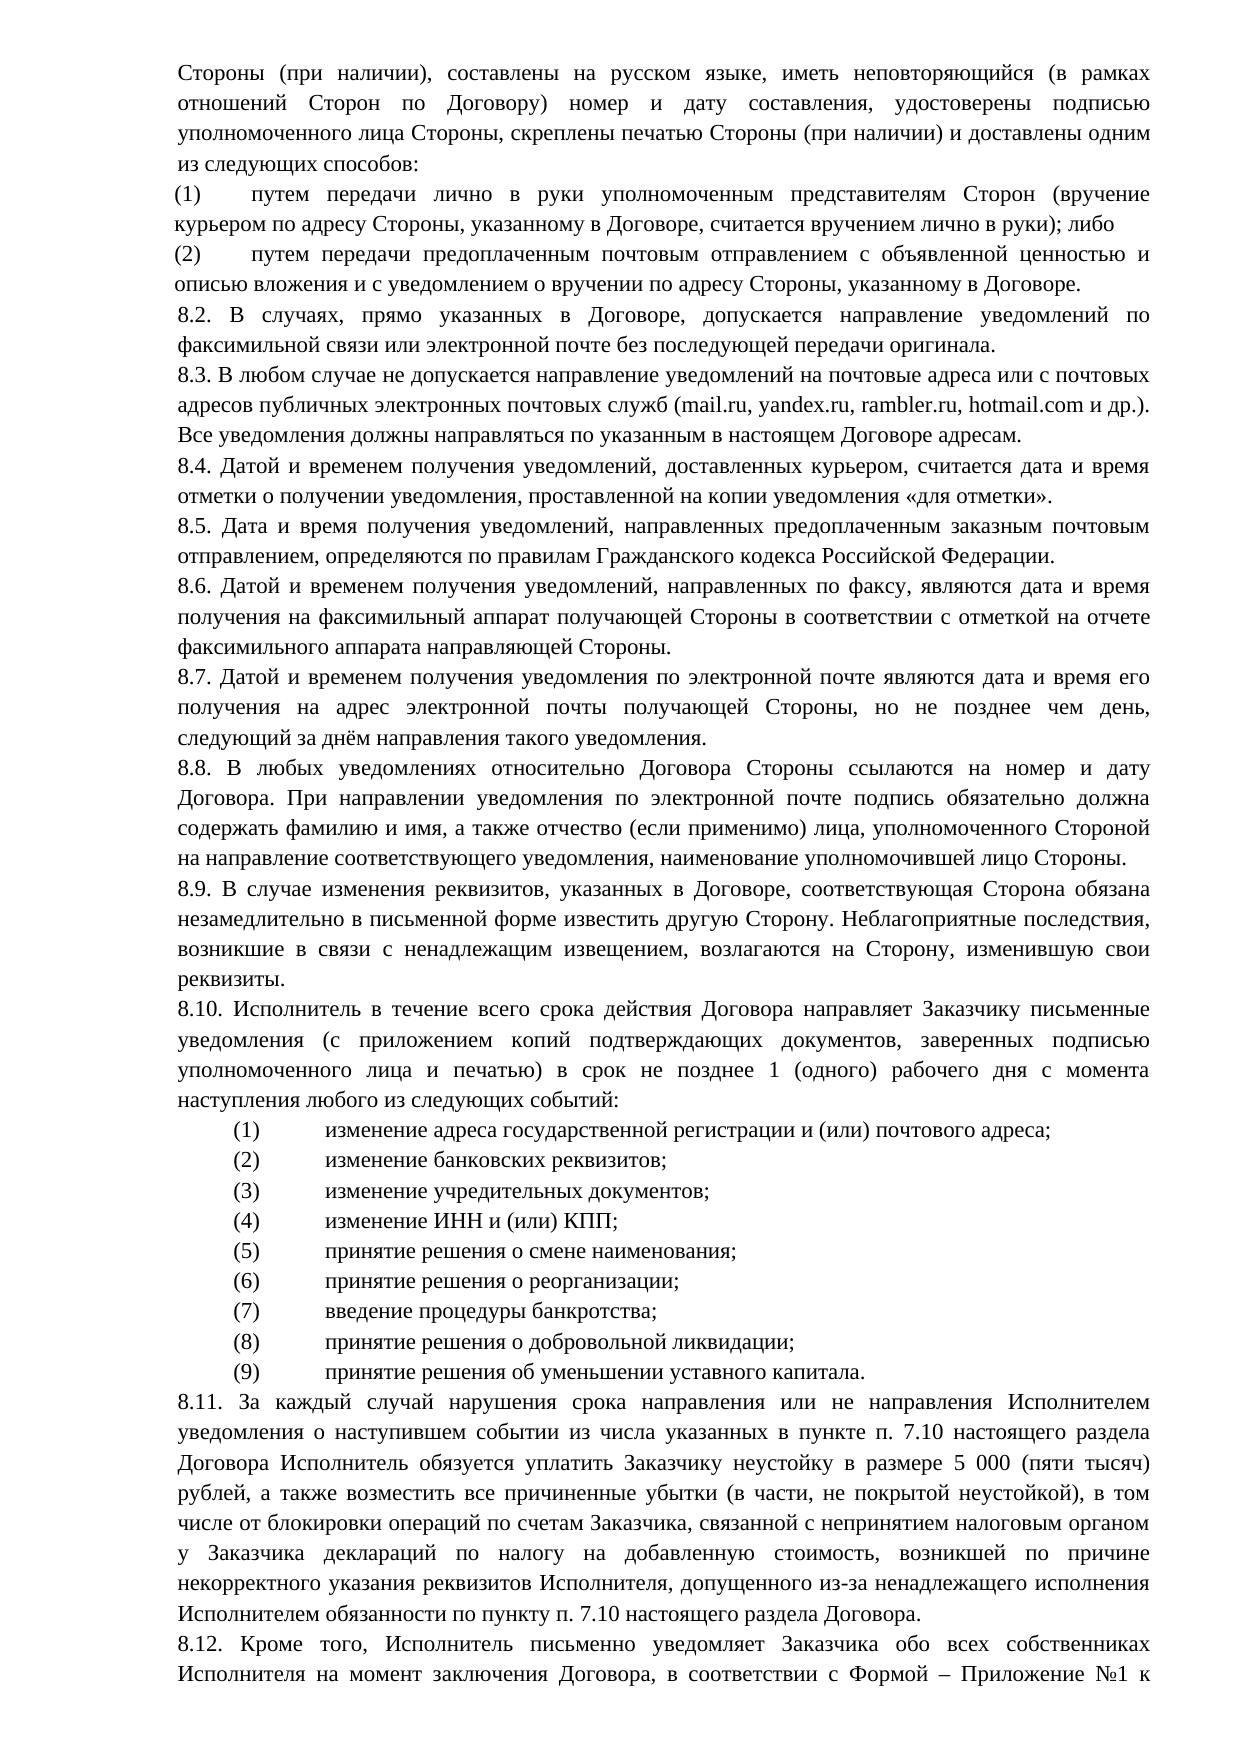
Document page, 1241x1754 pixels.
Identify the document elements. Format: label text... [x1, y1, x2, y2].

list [177, 1630, 1152, 1686]
list принятие решения об уменьшении уставного капитала. [233, 1358, 1152, 1384]
list принятие решения о смене наименования; [233, 1237, 1152, 1263]
list 8.6. Датой и временем получения уведомлений, направленных по факсу, являются дата и время получения на факсимильный аппарат получающей Стороны в соответствии с отметкой на отчете факсимильного аппарата направляющей Стороны. [177, 573, 1152, 659]
list введение процедуры банкротства; [233, 1298, 1152, 1324]
list принятие решения о реорганизации; [233, 1267, 1152, 1294]
list изменение ИНН и (или) КПП; [233, 1207, 1152, 1233]
list 8.8. В любых уведомлениях относительно Договора Стороны ссылаются на номер и дату Договора. При направлении уведомления по электронной почте подпись обязательно должна содержать фамилию и имя, а также отчество (если применимо) лица, уполномоченного Стороной на направление соответствующего уведомления, наименование уполномочившей лицо Стороны. [177, 754, 1152, 871]
list путем передачи предоплаченным почтовым отправлением с объявленной ценностью и описью вложения и с уведомлением о вручении по адресу Стороны, указанному в Договоре. [174, 240, 1152, 297]
list 8.7. Датой и временем получения уведомления по электронной почте являются дата и время его получения на адрес электронной почты получающей Стороны, но не позднее чем день, следующий за днём направления такого уведомления. [177, 663, 1152, 750]
list 8.10. Исполнитель в течение всего срока действия Договора направляет Заказчику письменные уведомления (с приложением копий подтверждающих документов, заверенных подписью уполномоченного лица и печатью) в срок не позднее 1 (одного) рабочего дня с момента наступления любого из следующих событий: [177, 996, 1152, 1112]
list путем передачи лично в руки уполномоченным представителям Сторон (вручение курьером по адресу Стороны, указанному в Договоре, считается вручением лично в руки); либо [174, 180, 1152, 236]
list изменение банковских реквизитов; [233, 1147, 1152, 1173]
list 8.3. В любом случае не допускается направление уведомлений на почтовые адреса или с почтовых адресов публичных электронных почтовых служб (mail.ru, yandex.ru, rambler.ru, hotmail.com и др.). Все уведомления должны направляться по указанным в настоящем Договоре адресам. [177, 361, 1152, 448]
list 8.4. Датой и временем получения уведомлений, доставленных курьером, считается дата и время отметки о получении уведомления, проставленной на копии уведомления «для отметки». [177, 452, 1152, 508]
list 8.11. За каждый случай нарушения срока направления или не направления Исполнителем уведомления о наступившем событии из числа указанных в пункте п. 7.10 настоящего раздела Договора Исполнитель обязуется уплатить Заказчику неустойку в размере 5 000 (пяти тысяч) рублей, а также возместить все причиненные убытки (в части, не покрытой неустойкой), в том числе от блокировки операций по счетам Заказчика, связанной с непринятием налоговым органом у Заказчика деклараций по налогу на добавленную стоимость, возникшей по причине некорректного указания реквизитов Исполнителя, допущенного из-за ненадлежащего исполнения Исполнителем обязанности по пункту п. 7.10 настоящего раздела Договора. [177, 1388, 1152, 1626]
list 8.5. Дата и время получения уведомлений, направленных предоплаченным заказным почтовым отправлением, определяются по правилам Гражданского кодекса Российской Федерации. [177, 512, 1152, 569]
list 8.2. В случаях, прямо указанных в Договоре, допускается направление уведомлений по факсимильной связи или электронной почте без последующей передачи оригинала. [177, 301, 1152, 357]
list 8.9. В случае изменения реквизитов, указанных в Договоре, соответствующая Сторона обязана незамедлительно в письменной форме известить другую Сторону. Неблагоприятные последствия, возникшие в связи с ненадлежащим извещением, возлагаются на Сторону, изменившую свои реквизиты. [177, 875, 1152, 992]
list принятие решения о добровольной ликвидации; [233, 1328, 1152, 1354]
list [177, 59, 1152, 176]
list изменение учредительных документов; [233, 1177, 1152, 1203]
list изменение адреса государственной регистрации и (или) почтового адреса; [233, 1116, 1152, 1143]
